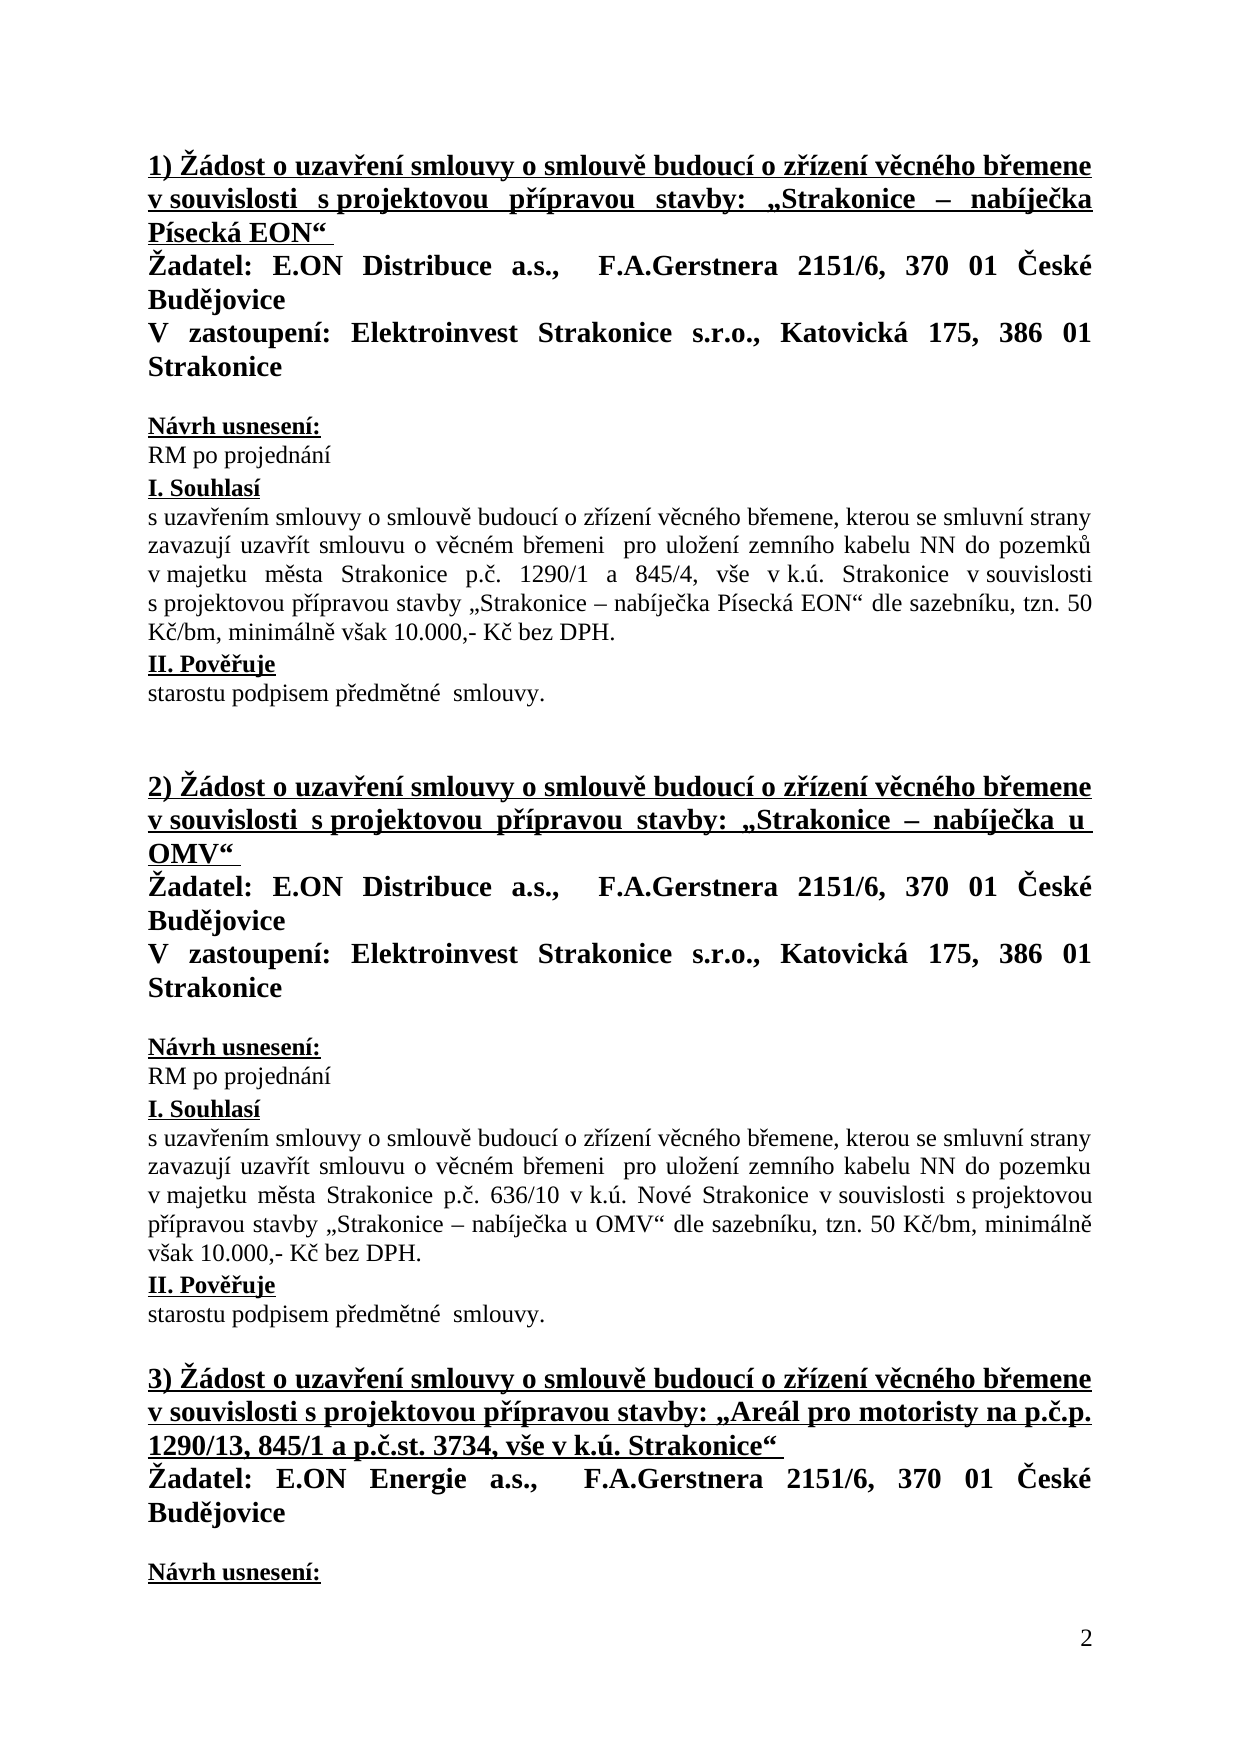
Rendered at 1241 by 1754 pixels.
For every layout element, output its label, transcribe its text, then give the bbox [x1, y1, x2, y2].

subtitle 2) Žádost o uzavření smlouvy o smlouvě budoucí o zřízení věcného břemene v souvislosti s projektovou přípravou stavby: „Strakonice – nabíječka u OMV“ [148, 833, 1093, 869]
text V zastoupení: Elektroinvest Strakonice s.r.o., Katovická 175, 386 01 Strakonice [148, 936, 1093, 1003]
text V zastoupení: Elektroinvest Strakonice s.r.o., Katovická 175, 386 01 Strakonice [148, 315, 1093, 382]
text Žadatel: E.ON Distribuce a.s., F.A.Gerstnera 2151/6, 370 01 České Budějovice [148, 869, 1093, 936]
text Návrh usnesení: [148, 1557, 1093, 1586]
text starostu podpisem předmětné smlouvy. [148, 1299, 1093, 1328]
subtitle II. Pověřuje [148, 1271, 1093, 1299]
subtitle 3) Žádost o uzavření smlouvy o smlouvě budoucí o zřízení věcného břemene v souvislosti s projektovou přípravou stavby: „Areál pro motoristy na p.č.p. 1290/13, 845/1 a p.č.st. 3734, vše v k.ú. Strakonice“ [148, 1361, 1093, 1462]
text RM po projednání [148, 1061, 1093, 1090]
text Návrh usnesení: [148, 1032, 1093, 1061]
subtitle I. Souhlasí [148, 1094, 1093, 1123]
text Návrh usnesení: [148, 411, 1093, 440]
text Žadatel: E.ON Distribuce a.s., F.A.Gerstnera 2151/6, 370 01 České Budějovice [148, 248, 1093, 315]
subtitle 1) Žádost o uzavření smlouvy o smlouvě budoucí o zřízení věcného břemene v souvislosti s projektovou přípravou stavby: „Strakonice – nabíječka Písecká EON“ [148, 212, 1093, 248]
text Žadatel: E.ON Energie a.s., F.A.Gerstnera 2151/6, 370 01 České Budějovice [148, 1462, 1093, 1529]
subtitle 1) Žádost o uzavření smlouvy o smlouvě budoucí o zřízení věcného břemene v souvislosti s projektovou přípravou stavby: „Strakonice – nabíječka Písecká EON“ [148, 148, 1093, 210]
text RM po projednání [148, 440, 1093, 469]
subtitle II. Pověřuje [148, 649, 1093, 678]
text s uzavřením smlouvy o smlouvě budoucí o zřízení věcného břemene, kterou se smluvní strany zavazují uzavřít smlouvu o věcném břemeni pro uložení zemního kabelu NN do pozemku v majetku města Strakonice p.č. 636/10 v k.ú. Nové Strakonice v souvislosti s projektovou přípravou stavby „Strakonice – nabíječka u OMV“ dle sazebníku, tzn. 50 Kč/bm, minimálně však 10.000,- Kč bez DPH. [148, 1123, 1093, 1266]
text s uzavřením smlouvy o smlouvě budoucí o zřízení věcného břemene, kterou se smluvní strany zavazují uzavřít smlouvu o věcném břemeni pro uložení zemního kabelu NN do pozemků v majetku města Strakonice p.č. 1290/1 a 845/4, vše v k.ú. Strakonice v souvislosti s projektovou přípravou stavby „Strakonice – nabíječka Písecká EON“ dle sazebníku, tzn. 50 Kč/bm, minimálně však 10.000,- Kč bez DPH. [148, 502, 1093, 645]
text starostu podpisem předmětné smlouvy. [148, 678, 1093, 707]
subtitle 2) Žádost o uzavření smlouvy o smlouvě budoucí o zřízení věcného břemene v souvislosti s projektovou přípravou stavby: „Strakonice – nabíječka u OMV“ [148, 769, 1093, 831]
subtitle I. Souhlasí [148, 473, 1093, 502]
